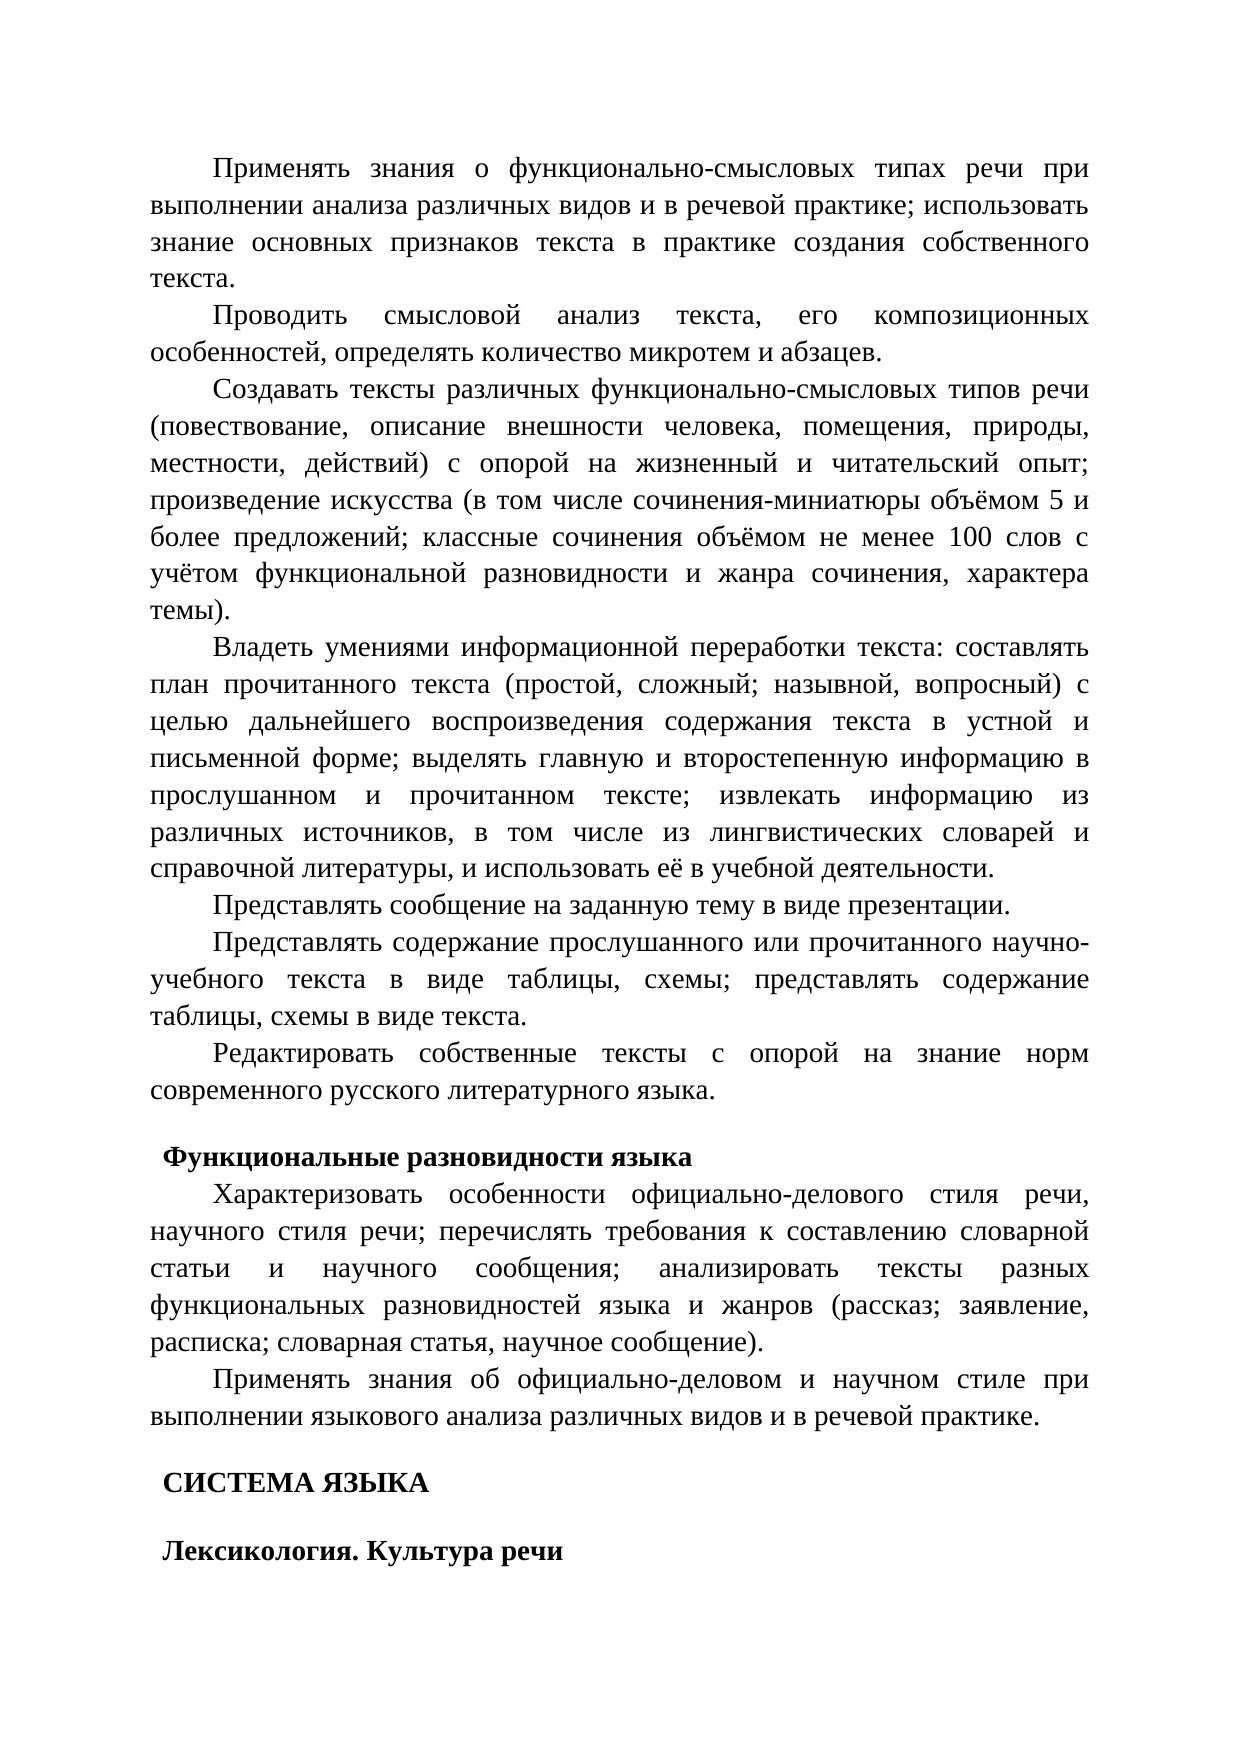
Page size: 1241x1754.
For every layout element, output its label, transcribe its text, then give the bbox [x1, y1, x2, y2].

text СИСТЕМА ЯЗЫКА [162, 1465, 1090, 1499]
text Применять знания об официально-деловом и научном стиле при выполнении языкового анализа различных видов и в речевой практике. [150, 1361, 1090, 1431]
text Функциональные разновидности языка [162, 1139, 1090, 1173]
text Характеризовать особенности официально-делового стиля речи, научного стиля речи; перечислять требования к составлению словарной статьи и научного сообщения; анализировать тексты разных функциональных разновидностей языка и жанров (рассказ; заявление, расписка; словарная статья, научное сообщение). [150, 1176, 1090, 1357]
text Создавать тексты различных функционально-смысловых типов речи (повествование, описание внешности человека, помещения, природы, местности, действий) с опорой на жизненный и читательский опыт; произведение искусства (в том числе сочинения-миниатюры объёмом 5 и более предложений; классные сочинения объёмом не менее 100 слов с учётом функциональной разновидности и жанра сочинения, характера темы). [150, 371, 1090, 626]
text Редактировать собственные тексты с опорой на знание норм современного русского литературного языка. [150, 1035, 1090, 1105]
text Лексикология. Культура речи [162, 1533, 1090, 1566]
text Применять знания о функционально-смысловых типах речи при выполнении анализа различных видов и в речевой практике; использовать знание основных признаков текста в практике создания собственного текста. [150, 150, 1090, 294]
text Представлять содержание прослушанного или прочитанного научно-учебного текста в виде таблицы, схемы; представлять содержание таблицы, схемы в виде текста. [150, 924, 1090, 1032]
text Проводить смысловой анализ текста, его композиционных особенностей, определять количество микротем и абзацев. [150, 297, 1090, 368]
text Владеть умениями информационной переработки текста: составлять план прочитанного текста (простой, сложный; назывной, вопросный) с целью дальнейшего воспроизведения содержания текста в устной и письменной форме; выделять главную и второстепенную информацию в прослушанном и прочитанном тексте; извлекать информацию из различных источников, в том числе из лингвистических словарей и справочной литературы, и использовать её в учебной деятельности. [150, 629, 1090, 884]
text Представлять сообщение на заданную тему в виде презентации. [150, 887, 1090, 921]
